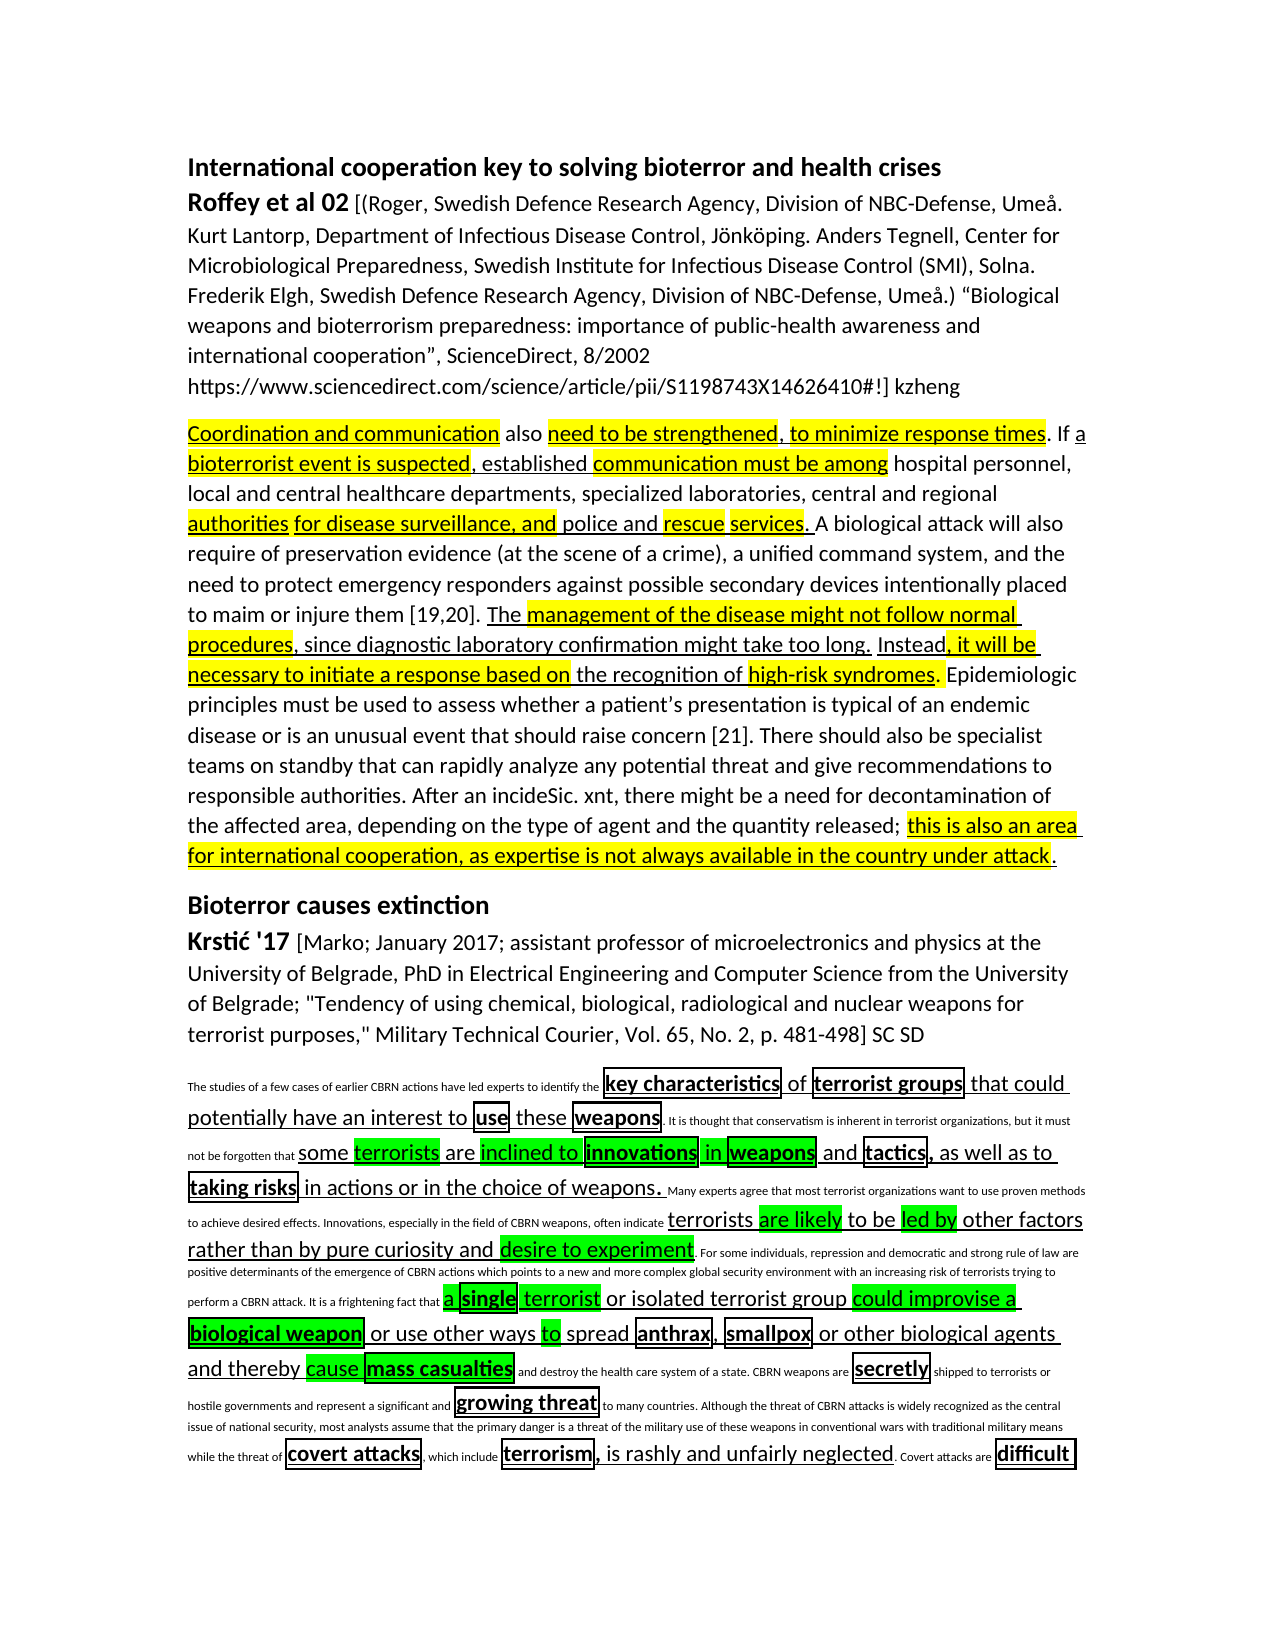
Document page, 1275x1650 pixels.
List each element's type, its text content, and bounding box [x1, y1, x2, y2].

subtitle Bioterror causes extinction [187, 888, 1087, 922]
subtitle International cooperation key to solving bioterror and health crises [187, 150, 1087, 183]
text Krstić '17 [Marko; January 2017; assistant professor of microelectronics and physics at the University of Belgrade, PhD in Electrical Engineering and Computer Science from the University of Belgrade; "Tendency of using chemical, biological, radiological and nuclear weapons for terrorist purposes," Military Technical Courier, Vol. 65, No. 2, p. 481-498] SC SD [187, 924, 1087, 1048]
text Roffey et al 02 [(Roger, Swedish Defence Research Agency, Division of NBC-Defense, Umeå. Kurt Lantorp, Department of Infectious Disease Control, Jönköping. Anders Tegnell, Center for Microbiological Preparedness, Swedish Institute for Infectious Disease Control (SMI), Solna. Frederik Elgh, Swedish Defence Research Agency, Division of NBC-Defense, Umeå.) “Biological weapons and bioterrorism preparedness: importance of public-health awareness and international cooperation”, ScienceDirect, 8/2002 https://www.sciencedirect.com/science/article/pii/S1198743X14626410#!] kzheng [187, 186, 1087, 400]
text Coordination and communication also need to be strengthened, to minimize response times. If a bioterrorist event is suspected, established communication must be among hospital personnel, local and central healthcare departments, specialized laboratories, central and regional authorities for disease surveillance, and police and rescue services. A biological attack will also require of preservation evidence (at the scene of a crime), a unified command system, and the need to protect emergency responders against possible secondary devices intentionally placed to maim or injure them [19,20]. The management of the disease might not follow normal procedures, since diagnostic laboratory confirmation might take too long. Instead, it will be necessary to initiate a response based on the recognition of high-risk syndromes. Epidemiologic principles must be used to assess whether a patient’s presentation is typical of an endemic disease or is an unusual event that should raise concern [21]. There should also be specialist teams on standby that can rapidly analyze any potential threat and give recommendations to responsible authorities. After an incideSic. xnt, there might be a need for decontamination of the affected area, depending on the type of agent and the quantity released; this is also an area for international cooperation, as expertise is not always available in the country under attack. [187, 419, 1087, 870]
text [187, 1067, 1087, 1470]
